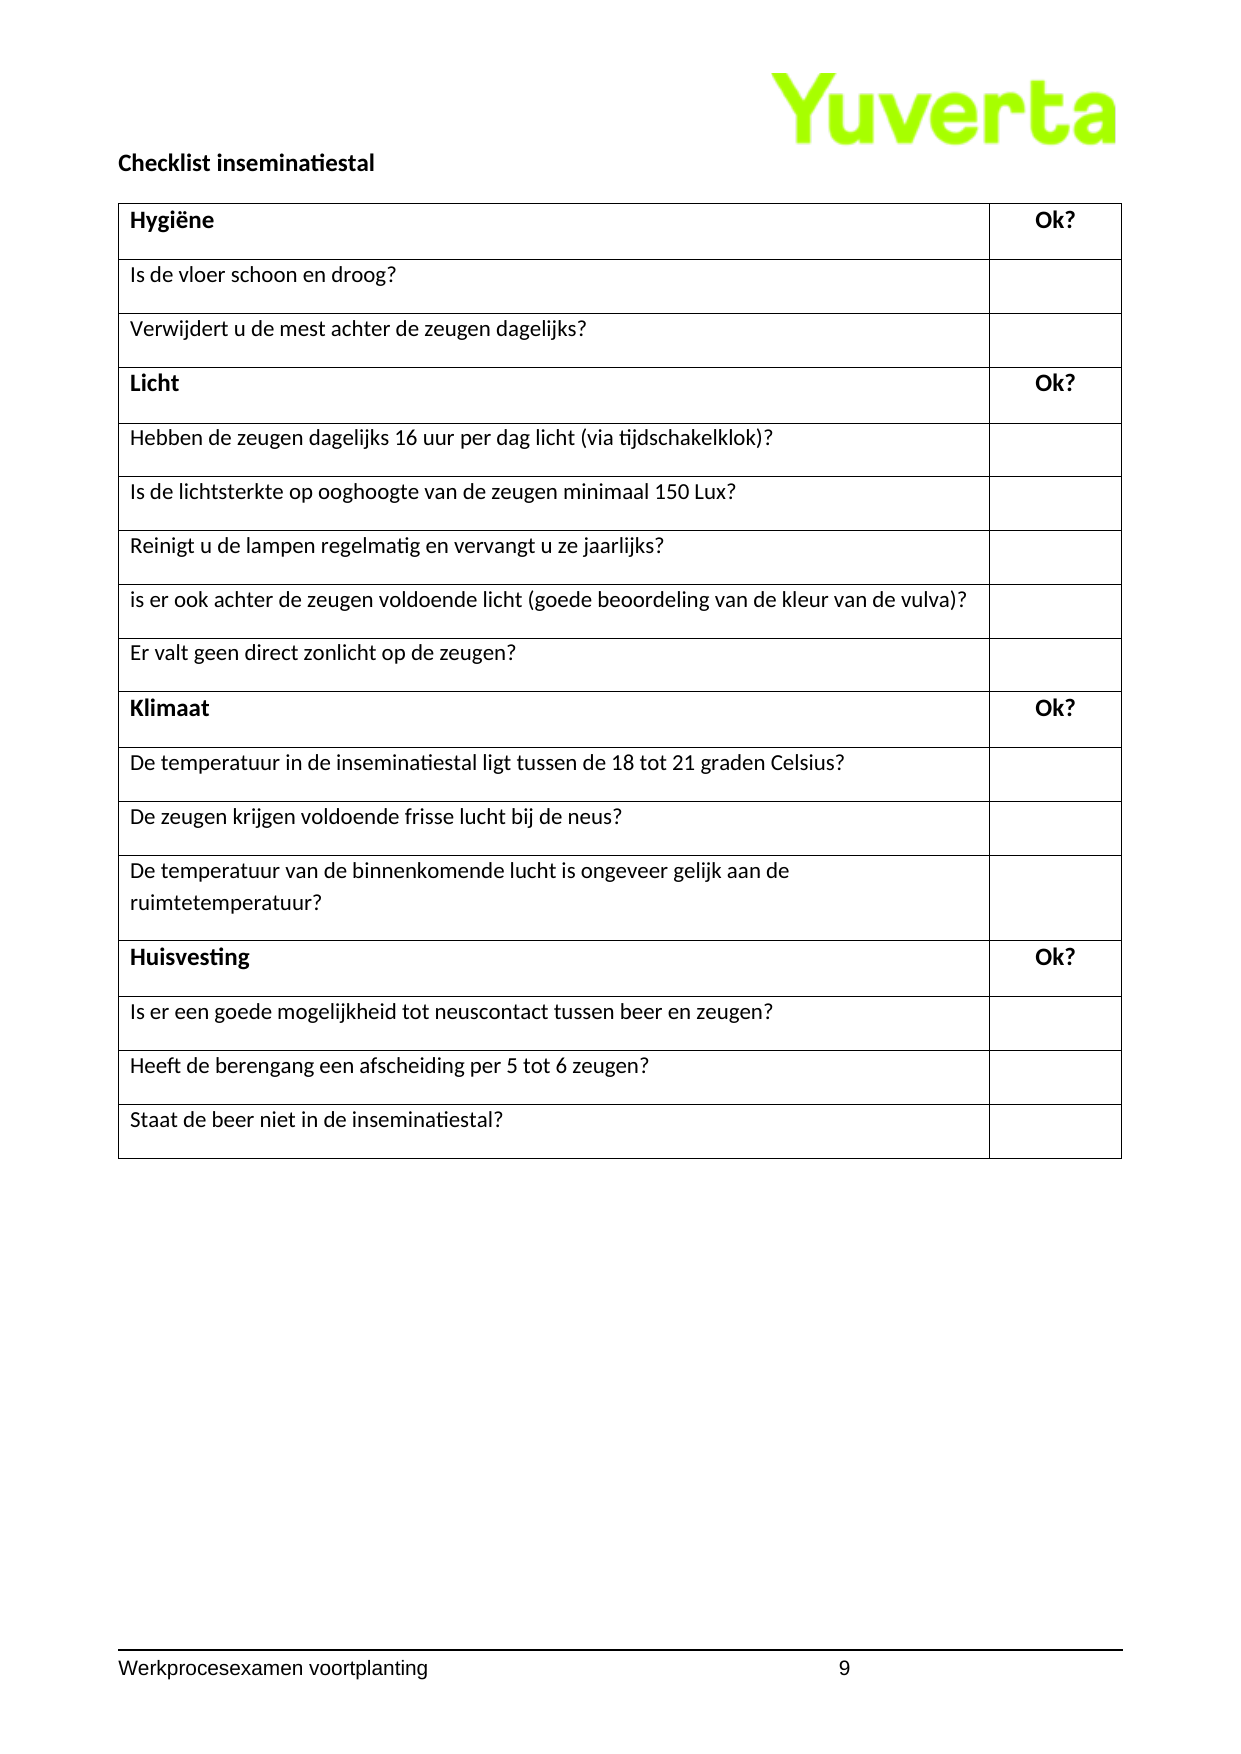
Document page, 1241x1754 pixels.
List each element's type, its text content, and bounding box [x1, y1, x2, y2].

table_cell Huisvesting [119, 941, 989, 996]
table_cell [990, 314, 1121, 367]
table_cell Is de vloer schoon en droog? [119, 260, 989, 313]
table_cell Is er een goede mogelijkheid tot neuscontact tussen beer en zeugen? [119, 997, 989, 1050]
table_cell De temperatuur in de inseminatiestal ligt tussen de 18 tot 21 graden Celsius? [119, 748, 989, 801]
table_header Ok? [990, 204, 1121, 259]
table_header Hygiëne [119, 204, 989, 259]
table_cell Er valt geen direct zonlicht op de zeugen? [119, 639, 989, 691]
text Checklist inseminatiestal [118, 147, 1122, 178]
table_cell [990, 477, 1121, 530]
table_cell is er ook achter de zeugen voldoende licht (goede beoordeling van de kleur van de vulva)? [119, 585, 989, 637]
table_cell Licht [119, 368, 989, 422]
table_cell Ok? [990, 368, 1121, 422]
table_cell [990, 1105, 1121, 1157]
table_cell [990, 856, 1121, 940]
table_cell [990, 424, 1121, 476]
table_cell De zeugen krijgen voldoende frisse lucht bij de neus? [119, 802, 989, 855]
table_cell Klimaat [119, 692, 989, 747]
table_cell Staat de beer niet in de inseminatiestal? [119, 1105, 989, 1157]
table_cell [990, 260, 1121, 313]
table_cell [990, 585, 1121, 637]
table_cell Hebben de zeugen dagelijks 16 uur per dag licht (via tijdschakelklok)? [119, 424, 989, 476]
table_cell Is de lichtsterkte op ooghoogte van de zeugen minimaal 150 Lux? [119, 477, 989, 530]
table_cell Verwijdert u de mest achter de zeugen dagelijks? [119, 314, 989, 367]
table_cell [990, 997, 1121, 1050]
table_cell [990, 802, 1121, 855]
table_cell De temperatuur van de binnenkomende lucht is ongeveer gelijk aan de ruimtetemperatuur? [119, 856, 989, 940]
table_cell [990, 748, 1121, 801]
table_cell [990, 531, 1121, 584]
table_cell Ok? [990, 692, 1121, 747]
table_cell [990, 639, 1121, 691]
table_cell Reinigt u de lampen regelmatig en vervangt u ze jaarlijks? [119, 531, 989, 584]
table_cell [990, 1051, 1121, 1104]
table_cell Heeft de berengang een afscheiding per 5 tot 6 zeugen? [119, 1051, 989, 1104]
table_cell Ok? [990, 941, 1121, 996]
picture [771, 73, 1117, 148]
